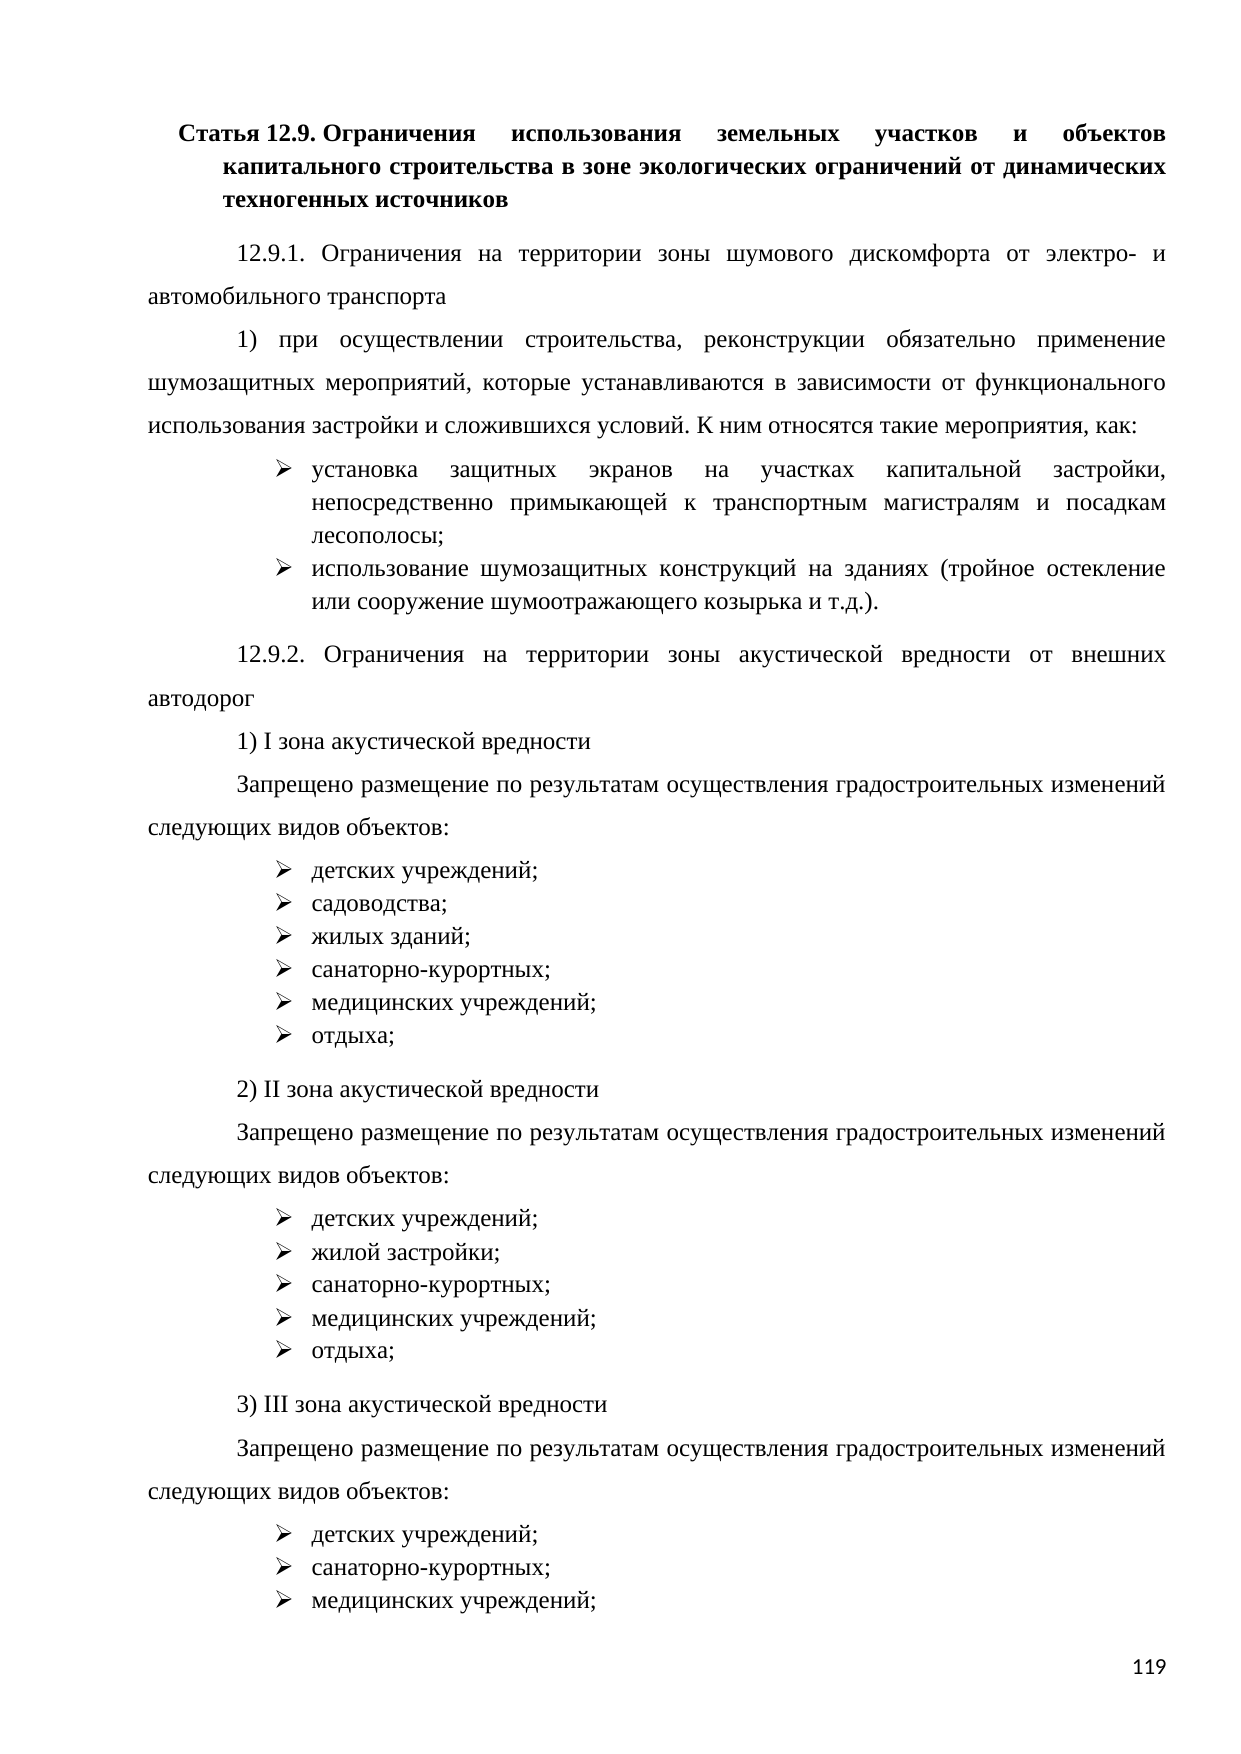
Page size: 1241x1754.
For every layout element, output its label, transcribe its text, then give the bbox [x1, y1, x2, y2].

list медицинских учреждений; [274, 1303, 1167, 1331]
list садоводства; [274, 888, 1167, 917]
text 1) при осуществлении строительства, реконструкции обязательно применение шумозащитных мероприятий, которые устанавливаются в зависимости от функционального использования застройки и сложившихся условий. К ним относятся такие мероприятия, как: [148, 324, 1167, 439]
text Запрещено размещение по результатам осуществления градостроительных изменений следующих видов объектов: [148, 1117, 1167, 1189]
list установка защитных экранов на участках капитальной застройки, непосредственно примыкающей к транспортным магистралям и посадкам лесополосы; [274, 454, 1167, 548]
list детских учреждений; [274, 1519, 1167, 1548]
list отдыха; [274, 1020, 1167, 1049]
list использование шумозащитных конструкций на зданиях (тройное остекление или сооружение шумоотражающего козырька и т.д.). [274, 553, 1167, 614]
list детских учреждений; [274, 855, 1167, 884]
list санаторно-курортных; [274, 1269, 1167, 1298]
list отдыха; [274, 1336, 1167, 1364]
list детских учреждений; [274, 1203, 1167, 1232]
text 2) II зона акустической вредности [148, 1074, 1167, 1103]
text 1) I зона акустической вредности [148, 726, 1167, 754]
list санаторно-курортных; [274, 954, 1167, 983]
text Запрещено размещение по результатам осуществления градостроительных изменений следующих видов объектов: [148, 769, 1167, 841]
list медицинских учреждений; [274, 1585, 1167, 1614]
list жилых зданий; [274, 921, 1167, 950]
text Запрещено размещение по результатам осуществления градостроительных изменений следующих видов объектов: [148, 1433, 1167, 1504]
list медицинских учреждений; [274, 987, 1167, 1016]
list санаторно-курортных; [274, 1552, 1167, 1581]
text 3) III зона акустической вредности [148, 1389, 1167, 1418]
list Ограничения использования земельных участков и объектов капитального строительства в зоне экологических ограничений от динамических техногенных источников [178, 118, 1167, 213]
text 12.9.2. Ограничения на территории зоны акустической вредности от внешних автодорог [148, 639, 1167, 711]
text 12.9.1. Ограничения на территории зоны шумового дискомфорта от электро- и автомобильного транспорта [148, 238, 1167, 310]
list жилой застройки; [274, 1237, 1167, 1265]
